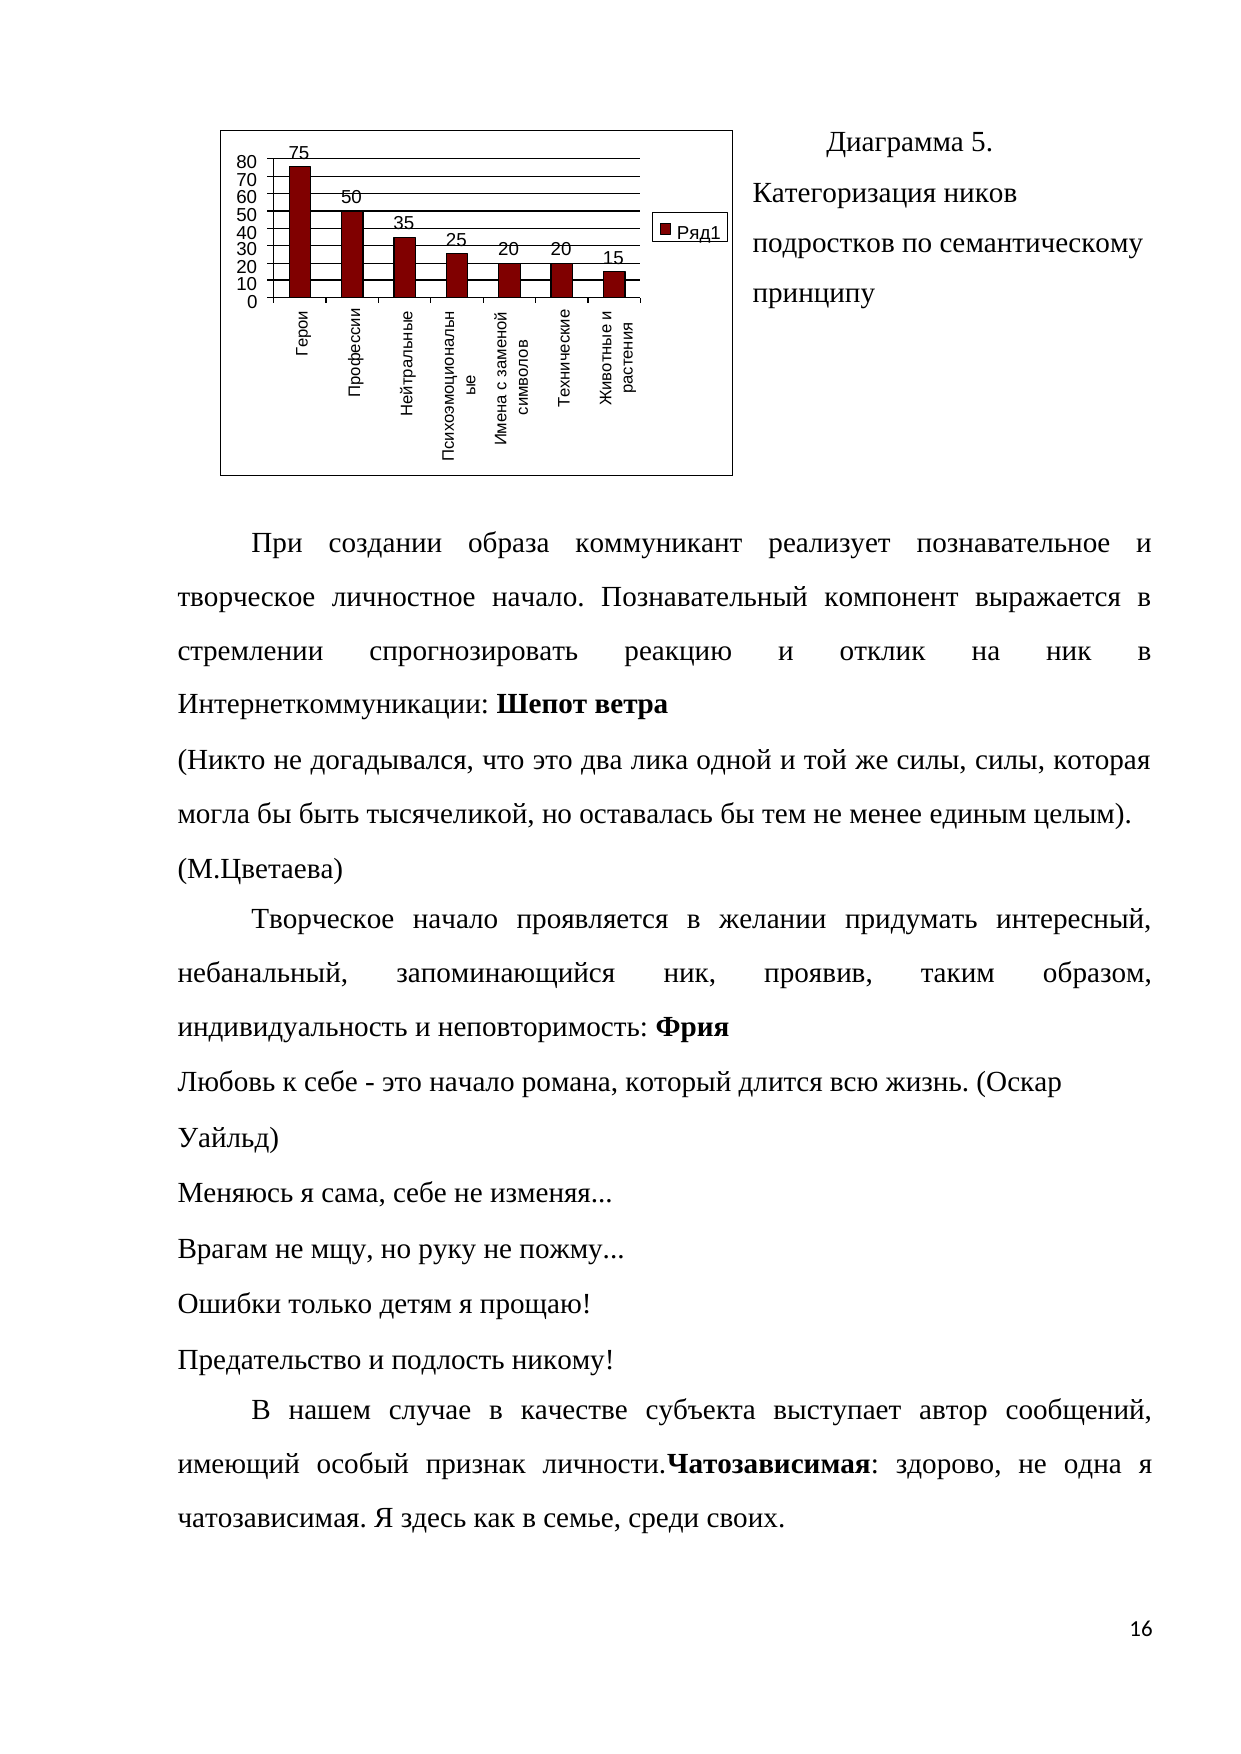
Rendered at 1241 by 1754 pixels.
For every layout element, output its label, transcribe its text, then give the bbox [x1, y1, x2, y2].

text Ошибки только детям я прощаю! [177, 1286, 1152, 1320]
text Врагам не мщу, но руку не пожму... [177, 1231, 1152, 1264]
text Предательство и подлость никому! [177, 1342, 1152, 1376]
text Любовь к себе - это начало романа, который длится всю жизнь. (Оскар [177, 1064, 1152, 1098]
text Уайльд) [177, 1120, 1152, 1153]
text (М.Цветаева) [177, 851, 1152, 885]
text В нашем случае в качестве субъекта выступает автор сообщений, имеющий особый признак личности.Чатозависимая: здорово, не одна я чатозависимая. Я здесь как в семье, среди своих. [177, 1392, 1152, 1533]
text Меняюсь я сама, себе не изменяя... [177, 1175, 1152, 1209]
text Творческое начало проявляется в желании придумать интересный, небанальный, запоминающийся ник, проявив, таким образом, индивидуальность и неповторимость: Фрия [177, 901, 1152, 1043]
text (Никто не догадывался, что это два лика одной и той же силы, силы, которая могла бы быть тысячеликой, но оставалась бы тем не менее единым целым). [177, 742, 1152, 829]
text При создании образа коммуникант реализует познавательное и творческое личностное начало. Познавательный компонент выражается в стремлении спрогнозировать реакцию и отклик на ник в Интернеткоммуникации: Шепот ветра [177, 525, 1152, 720]
